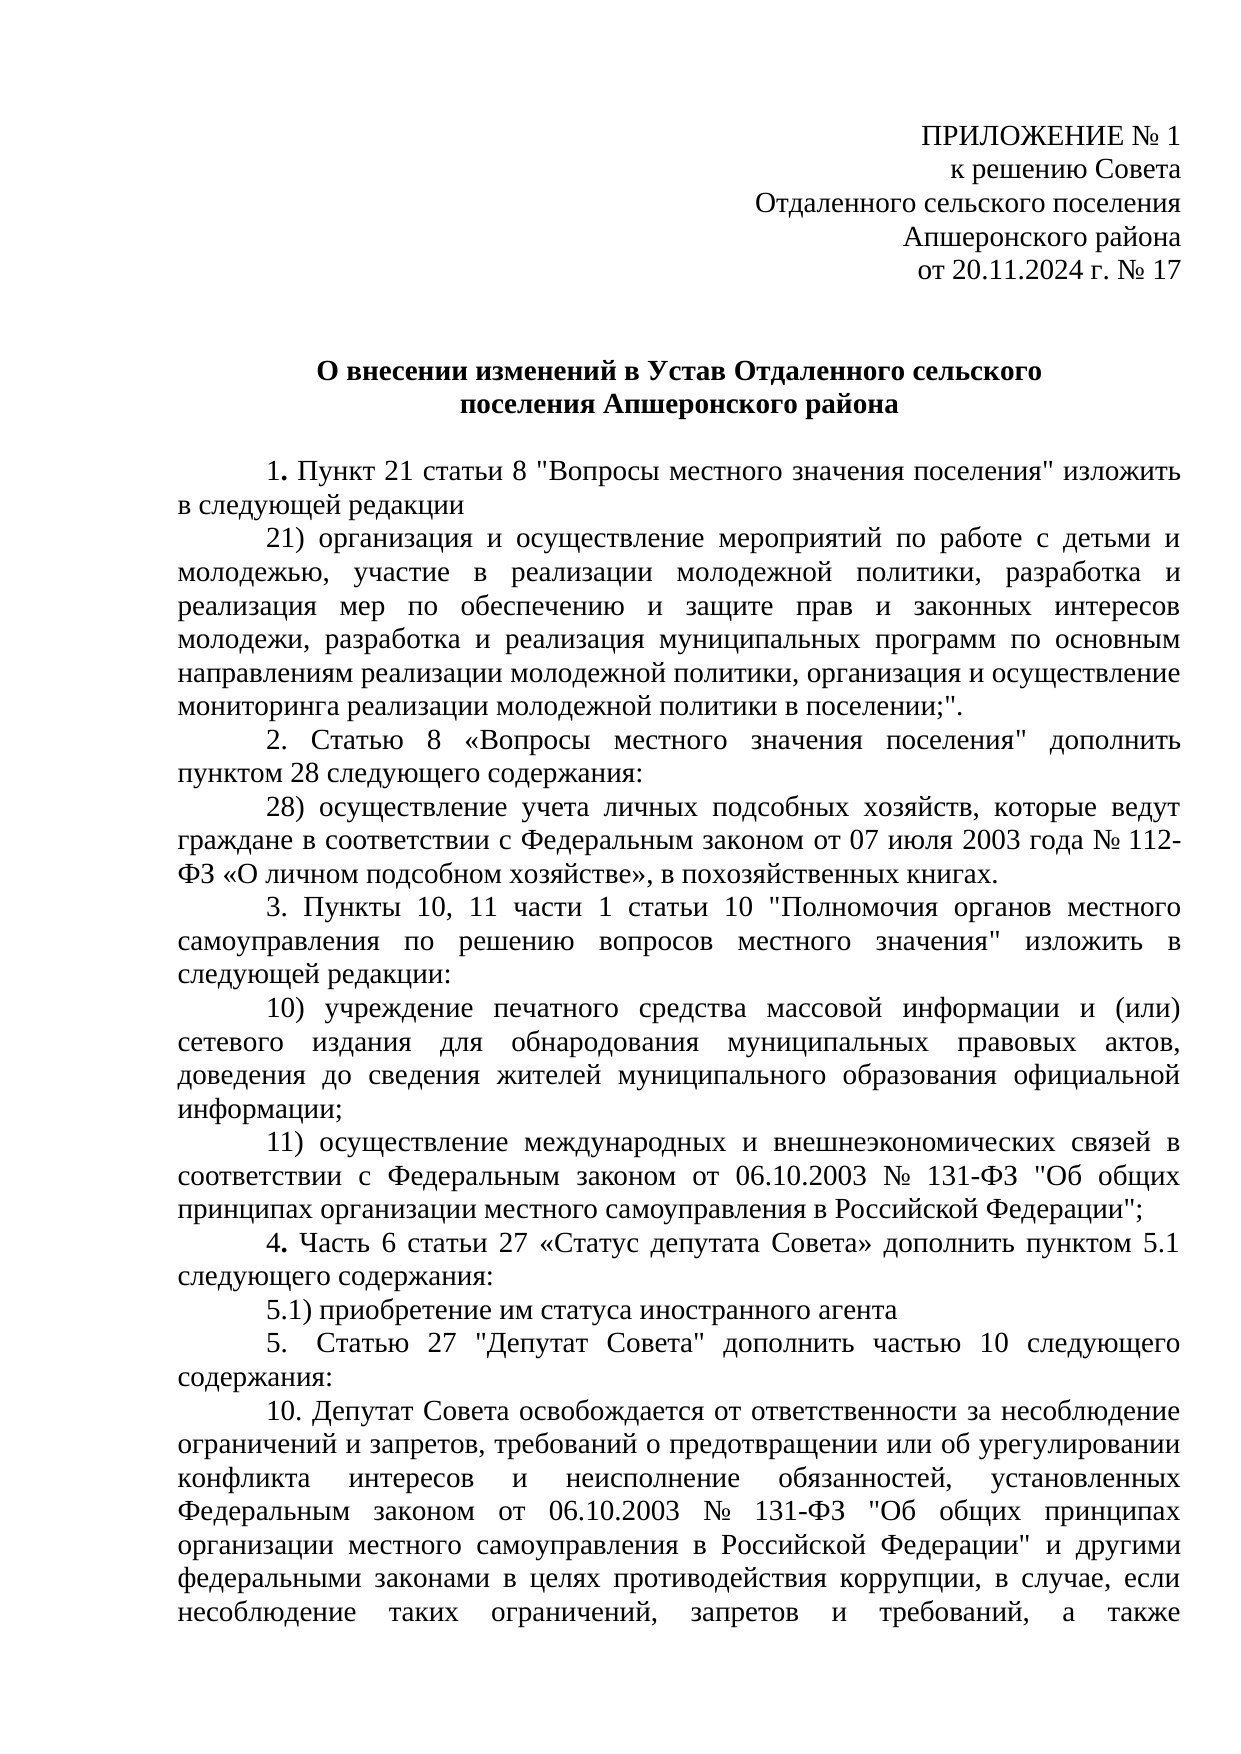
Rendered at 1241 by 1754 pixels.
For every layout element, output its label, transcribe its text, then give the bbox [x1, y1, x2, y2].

text 5.1) приобретение им статуса иностранного агента [177, 1292, 1181, 1326]
text 11) осуществление международных и внешнеэкономических связей в соответствии с Федеральным законом от 06.10.2003 № 131-ФЗ "Об общих принципах организации местного самоуправления в Российской Федерации"; [177, 1124, 1181, 1225]
text 2. Статью 8 «Вопросы местного значения поселения" дополнить пунктом 28 следующего содержания: [177, 722, 1181, 789]
text к решению Совета [177, 152, 1181, 185]
text Отдаленного сельского поселения [177, 185, 1181, 219]
text 28) осуществление учета личных подсобных хозяйств, которые ведут граждане в соответствии с Федеральным законом от 07 июля 2003 года № 112-ФЗ «О личном подсобном хозяйстве», в похозяйственных книгах. [177, 789, 1181, 889]
text поселения Апшеронского района [177, 386, 1181, 420]
text Апшеронского района [177, 219, 1181, 252]
text 21) организация и осуществление мероприятий по работе с детьми и молодежью, участие в реализации молодежной политики, разработка и реализация мер по обеспечению и защите прав и законных интересов молодежи, разработка и реализация муниципальных программ по основным направлениям реализации молодежной политики, организация и осуществление мониторинга реализации молодежной политики в поселении;". [177, 521, 1181, 722]
text 3. Пункты 10, 11 части 1 статьи 10 "Полномочия органов местного самоуправления по решению вопросов местного значения" изложить в следующей редакции: [177, 889, 1181, 990]
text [177, 1393, 1181, 1627]
text 4. Часть 6 статьи 27 «Статус депутата Совета» дополнить пунктом 5.1 следующего содержания: [177, 1225, 1181, 1292]
text 5. Статью 27 "Депутат Совета" дополнить частью 10 следующего содержания: [177, 1326, 1181, 1393]
text ПРИЛОЖЕНИЕ № 1 [693, 118, 1181, 152]
text от 20.11.2024 г. № 17 [177, 252, 1181, 286]
text 1. Пункт 21 статьи 8 "Вопросы местного значения поселения" изложить в следующей редакции [177, 453, 1181, 521]
text 10) учреждение печатного средства массовой информации и (или) сетевого издания для обнародования муниципальных правовых актов, доведения до сведения жителей муниципального образования официальной информации; [177, 990, 1181, 1124]
text О внесении изменений в Устав Отдаленного сельского [177, 353, 1181, 386]
